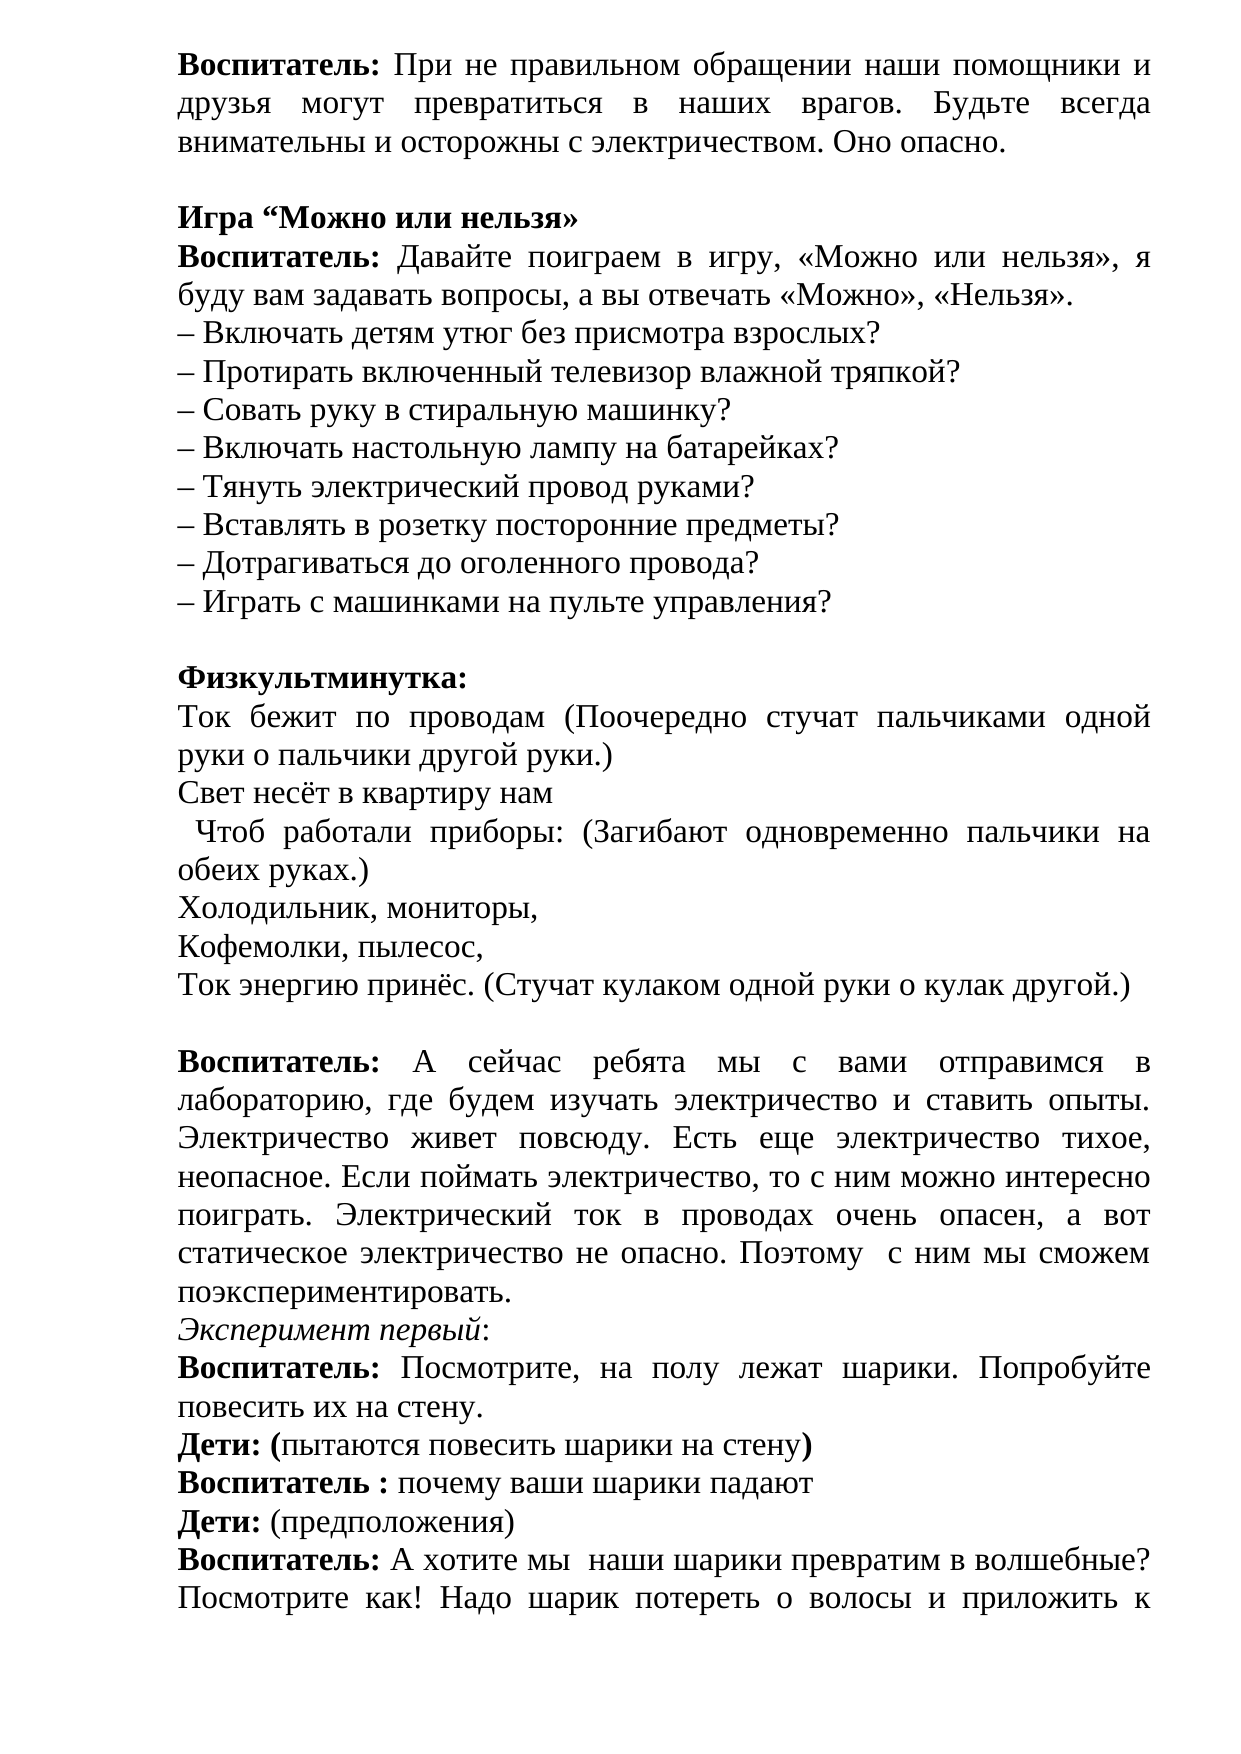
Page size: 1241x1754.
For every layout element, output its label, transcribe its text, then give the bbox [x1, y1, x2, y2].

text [177, 1539, 1152, 1616]
text Физкультминутка: [177, 658, 1152, 696]
text Воспитатель: Давайте поиграем в игру, «Можно или нельзя», я буду вам задавать вопросы, а вы отвечать «Можно», «Нельзя». [177, 236, 1152, 313]
text Кофемолки, пылесос, [177, 926, 1152, 964]
text Дети: (пытаются повесить шарики на стену) [177, 1424, 1152, 1463]
text Дети: (предположения) [177, 1501, 1152, 1539]
text – Тянуть электрический провод руками? [177, 466, 1152, 504]
text – Включать детям утюг без присмотра взрослых? [177, 313, 1152, 351]
text Эксперимент первый: [177, 1309, 1152, 1348]
text Воспитатель: А сейчас ребята мы с вами отправимся в лабораторию, где будем изучать электричество и ставить опыты. Электричество живет повсюду. Есть еще электричество тихое, неопасное. Если поймать электричество, то с ним можно интересно поиграть. Электрический ток в проводах очень опасен, а вот статическое электричество не опасно. Поэтому с ним мы сможем поэкспериментировать. [177, 1041, 1152, 1309]
text – Протирать включенный телевизор влажной тряпкой? [177, 351, 1152, 389]
text Свет несёт в квартиру нам [177, 773, 1152, 811]
text Воспитатель: При не правильном обращении наши помощники и друзья могут превратиться в наших врагов. Будьте всегда внимательны и осторожны с электричеством. Оно опасно. [177, 44, 1152, 159]
text – Включать настольную лампу на батарейках? [177, 428, 1152, 466]
text – Играть с машинками на пульте управления? [177, 581, 1152, 619]
text – Вставлять в розетку посторонние предметы? [177, 504, 1152, 543]
text Воспитатель: Посмотрите, на полу лежат шарики. Попробуйте повесить их на стену. [177, 1348, 1152, 1424]
text – Совать руку в стиральную машинку? [177, 389, 1152, 428]
text Ток энергию принёс. (Стучат кулаком одной руки о кулак другой.) [177, 964, 1152, 1003]
text Воспитатель : почему ваши шарики падают [177, 1463, 1152, 1501]
text – Дотрагиваться до оголенного провода? [177, 543, 1152, 581]
text Игра “Можно или нельзя» [177, 198, 1152, 236]
text Чтоб работали приборы: (Загибают одновременно пальчики на обеих руках.) [177, 811, 1152, 888]
text Ток бежит по проводам (Поочередно стучат пальчиками одной руки о пальчики другой руки.) [177, 696, 1152, 773]
text Холодильник, мониторы, [177, 888, 1152, 926]
